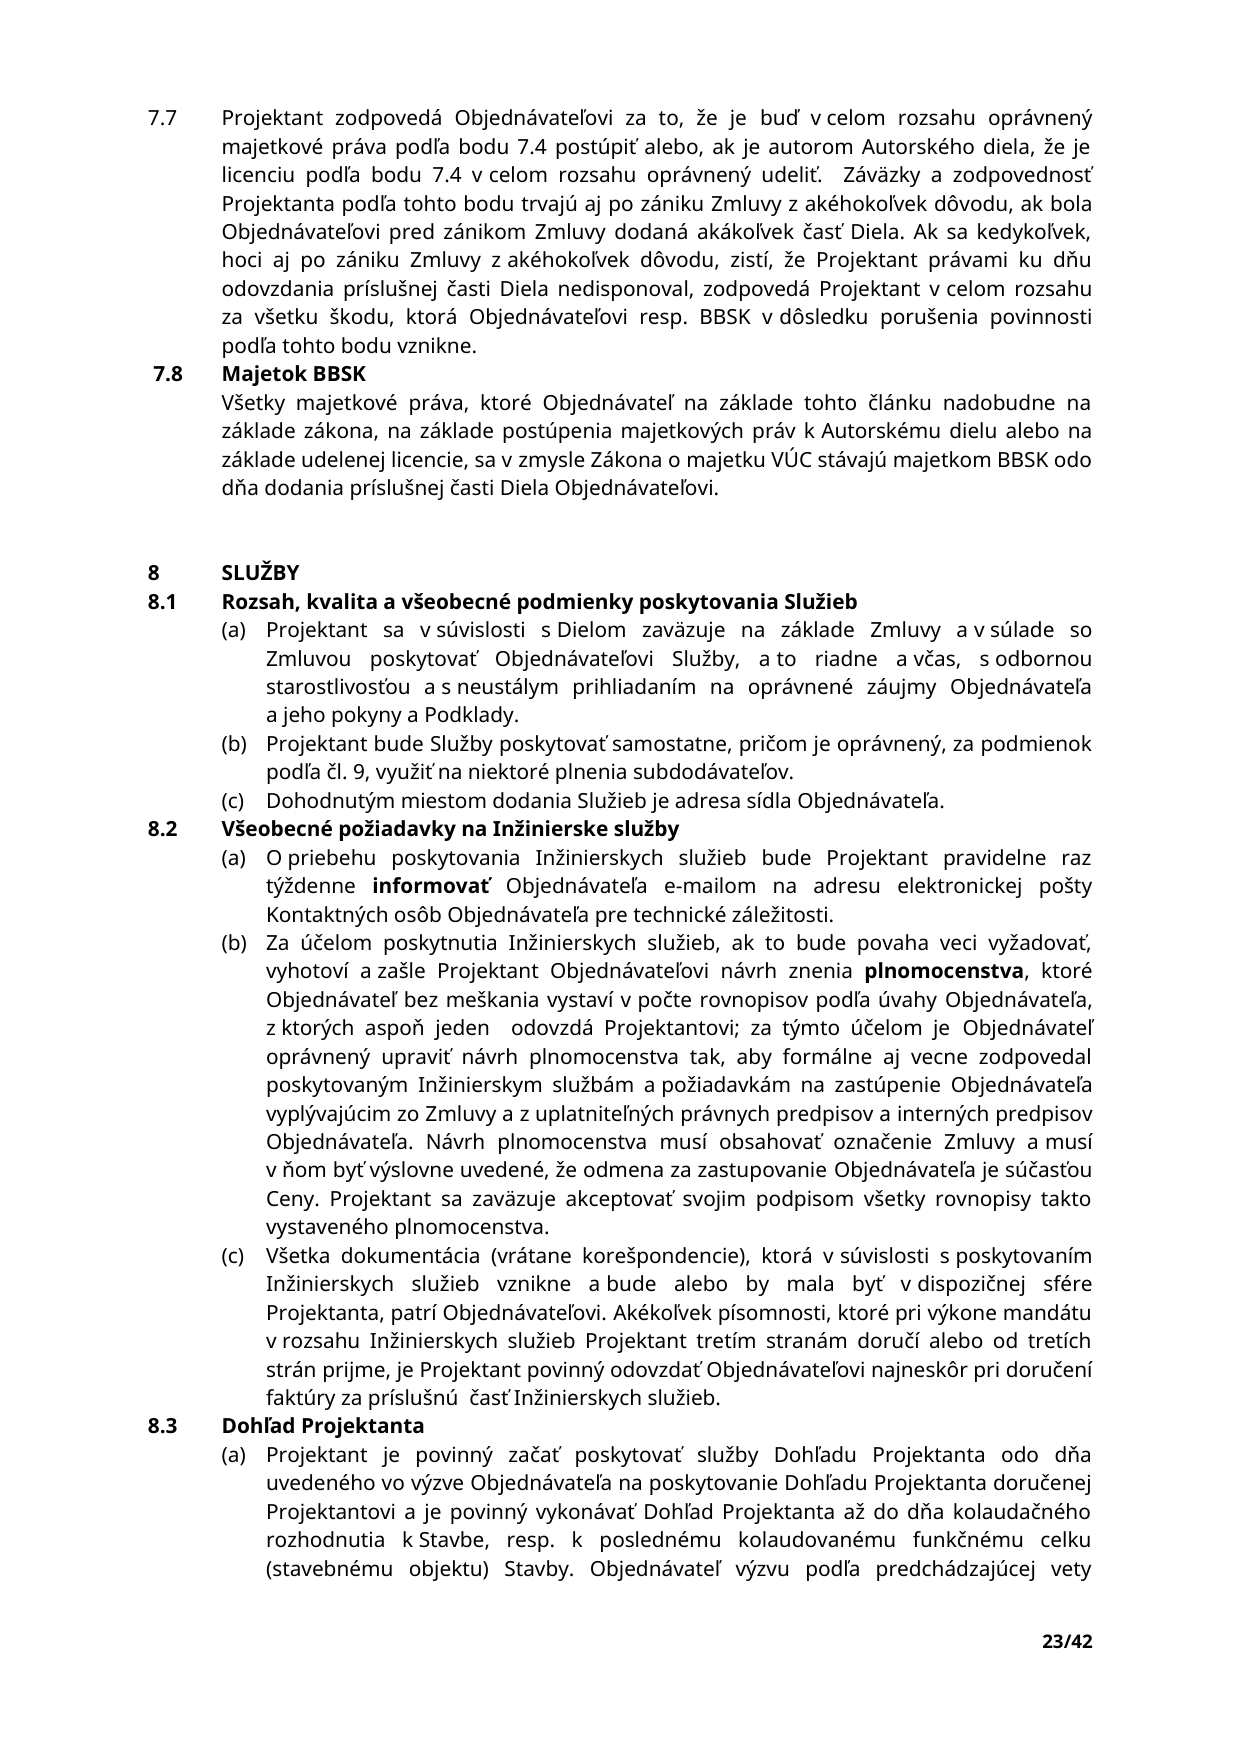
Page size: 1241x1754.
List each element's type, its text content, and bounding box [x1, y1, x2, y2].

text (b) Projektant bude Služby poskytovať samostatne, pričom je oprávnený, za podmienok podľa čl. 9, využiť na niektoré plnenia subdodávateľov. [221, 729, 1093, 786]
text 8.3 Dohľad Projektanta [148, 1412, 1093, 1440]
text 8.1 Rozsah, kvalita a všeobecné podmienky poskytovania Služieb [148, 587, 1093, 615]
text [221, 1440, 1093, 1582]
text 8 SLUŽBY [148, 558, 1093, 587]
list (c) Všetka dokumentácia (vrátane korešpondencie), ktorá v súvislosti s poskytovaním Inžinierskych služieb vznikne a bude alebo by mala byť v dispozičnej sfére Projektanta, patrí Objednávateľovi. Akékoľvek písomnosti, ktoré pri výkone mandátu v rozsahu Inžinierskych služieb Projektant tretím stranám doručí alebo od tretích strán prijme, je Projektant povinný odovzdať Objednávateľovi najneskôr pri doručení faktúry za príslušnú časť Inžinierskych služieb. [221, 1241, 1093, 1412]
text 7.7 Projektant zodpovedá Objednávateľovi za to, že je buď v celom rozsahu oprávnený majetkové práva podľa bodu 7.4 postúpiť alebo, ak je autorom Autorského diela, že je licenciu podľa bodu 7.4 v celom rozsahu oprávnený udeliť. Záväzky a zodpovednosť Projektanta podľa tohto bodu trvajú aj po zániku Zmluvy z akéhokoľvek dôvodu, ak bola Objednávateľovi pred zánikom Zmluvy dodaná akákoľvek časť Diela. Ak sa kedykoľvek, hoci aj po zániku Zmluvy z akéhokoľvek dôvodu, zistí, že Projektant právami ku dňu odovzdania príslušnej časti Diela nedisponoval, zodpovedá Projektant v celom rozsahu za všetku škodu, ktorá Objednávateľovi resp. BBSK v dôsledku porušenia povinnosti podľa tohto bodu vznikne. [148, 103, 1093, 359]
list (b) Za účelom poskytnutia Inžinierskych služieb, ak to bude povaha veci vyžadovať, vyhotoví a zašle Projektant Objednávateľovi návrh znenia plnomocenstva, ktoré Objednávateľ bez meškania vystaví v počte rovnopisov podľa úvahy Objednávateľa, z ktorých aspoň jeden odovzdá Projektantovi; za týmto účelom je Objednávateľ oprávnený upraviť návrh plnomocenstva tak, aby formálne aj vecne zodpovedal poskytovaným Inžinierskym službám a požiadavkám na zastúpenie Objednávateľa vyplývajúcim zo Zmluvy a z uplatniteľných právnych predpisov a interných predpisov Objednávateľa. Návrh plnomocenstva musí obsahovať označenie Zmluvy a musí v ňom byť výslovne uvedené, že odmena za zastupovanie Objednávateľa je súčasťou Ceny. Projektant sa zaväzuje akceptovať svojim podpisom všetky rovnopisy takto vystaveného plnomocenstva. [221, 928, 1093, 1241]
text (a) O priebehu poskytovania Inžinierskych služieb bude Projektant pravidelne raz týždenne informovať Objednávateľa e-mailom na adresu elektronickej pošty Kontaktných osôb Objednávateľa pre technické záležitosti. [221, 843, 1093, 928]
text (c) Dohodnutým miestom dodania Služieb je adresa sídla Objednávateľa. [221, 786, 1093, 814]
text Všetky majetkové práva, ktoré Objednávateľ na základe tohto článku nadobudne na základe zákona, na základe postúpenia majetkových práv k Autorskému dielu alebo na základe udelenej licencie, sa v zmysle Zákona o majetku VÚC stávajú majetkom BBSK odo dňa dodania príslušnej časti Diela Objednávateľovi. [148, 388, 1093, 502]
text 8.2 Všeobecné požiadavky na Inžinierske služby [148, 814, 1093, 843]
text 7.8 Majetok BBSK [148, 359, 1093, 388]
text (a) Projektant sa v súvislosti s Dielom zaväzuje na základe Zmluvy a v súlade so Zmluvou poskytovať Objednávateľovi Služby, a to riadne a včas, s odbornou starostlivosťou a s neustálym prihliadaním na oprávnené záujmy Objednávateľa a jeho pokyny a Podklady. [221, 615, 1093, 729]
